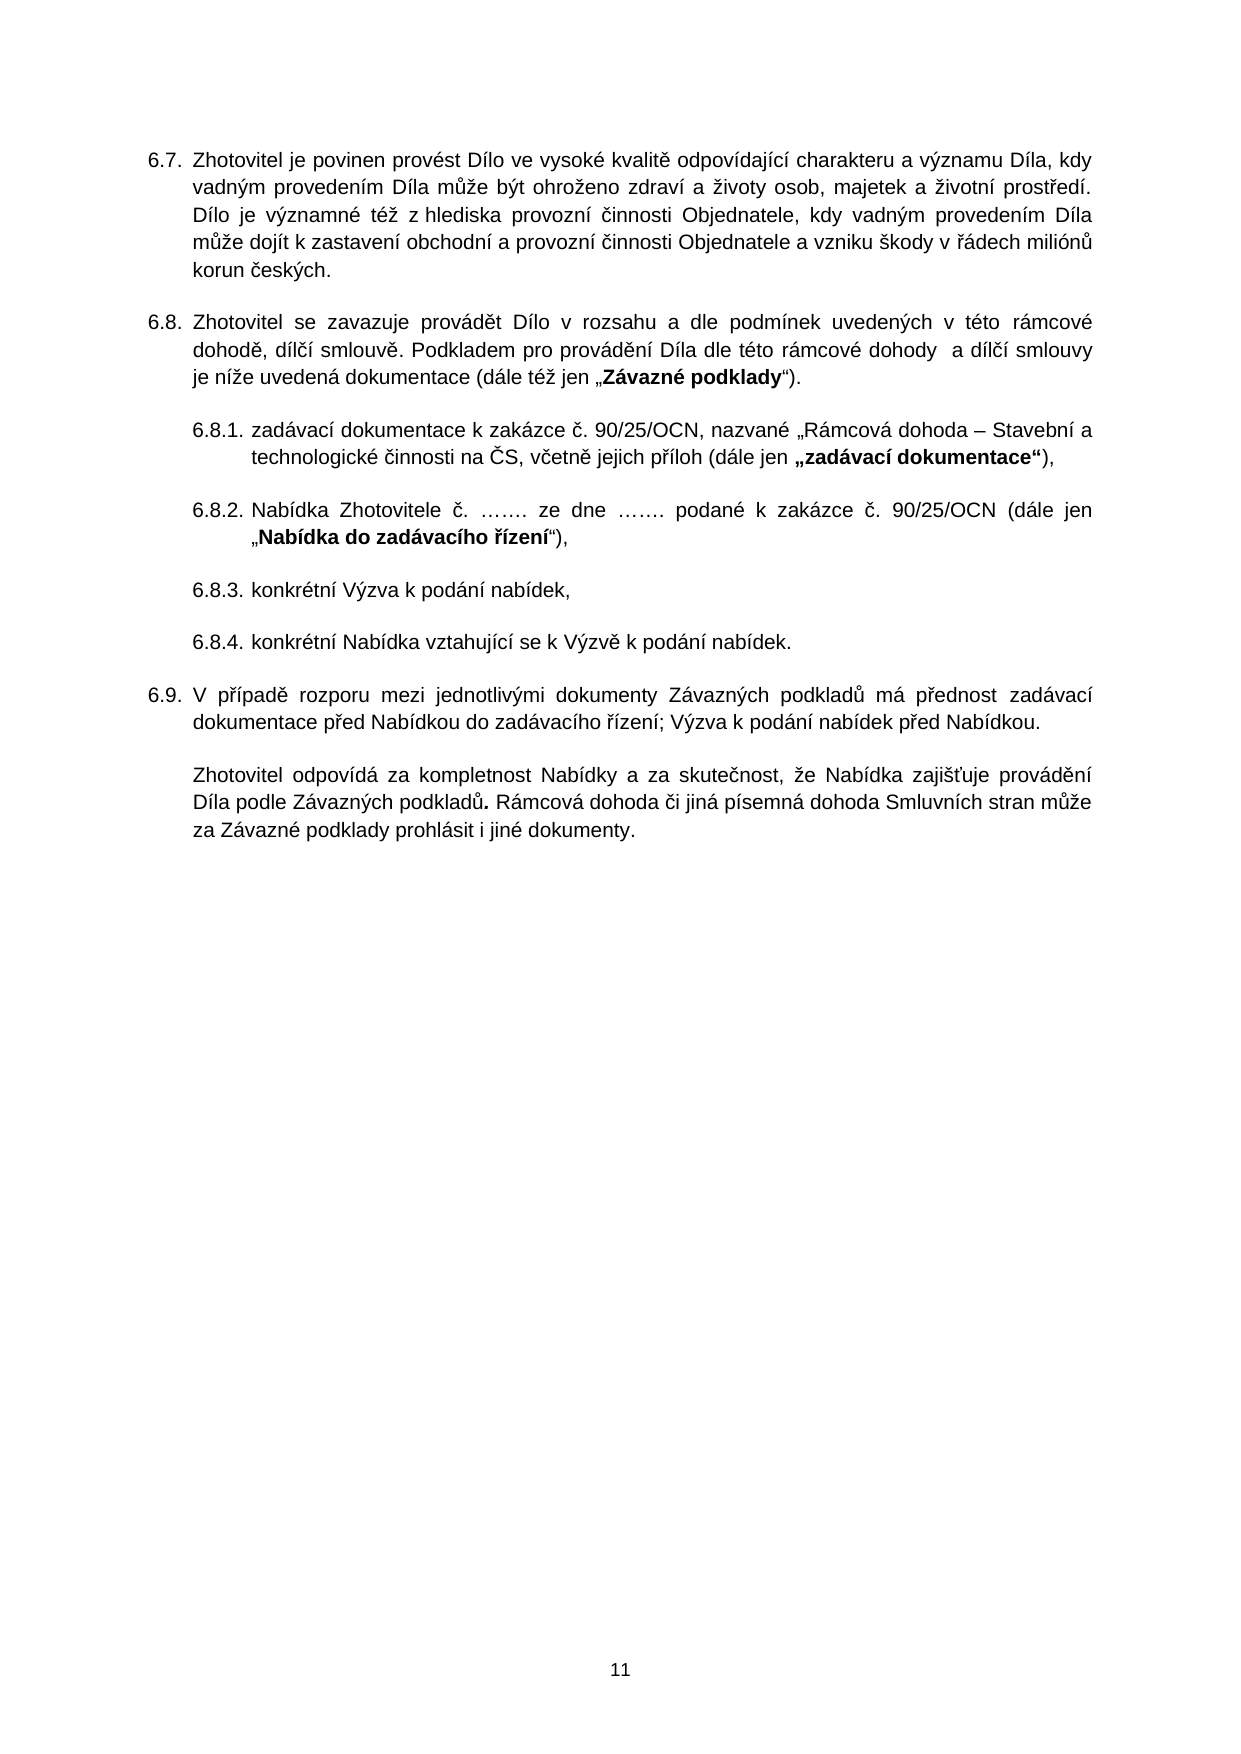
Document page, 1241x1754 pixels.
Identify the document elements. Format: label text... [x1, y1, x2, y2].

subtitle V případě rozporu mezi jednotlivými dokumenty Závazných podkladů má přednost zadávací dokumentace před Nabídkou do zadávacího řízení; Výzva k podání nabídek před Nabídkou. [148, 683, 1093, 734]
subtitle Zhotovitel je povinen provést Dílo ve vysoké kvalitě odpovídající charakteru a významu Díla, kdy vadným provedením Díla může být ohroženo zdraví a životy osob, majetek a životní prostředí. Dílo je významné též z hlediska provozní činnosti Objednatele, kdy vadným provedením Díla může dojít k zastavení obchodní a provozní činnosti Objednatele a vzniku škody v řádech miliónů korun českých. [148, 148, 1093, 282]
subtitle Nabídka Zhotovitele č. ……. ze dne ……. podané k zakázce č. 90/25/OCN (dále jen „Nabídka do zadávacího řízení“), [192, 498, 1093, 549]
subtitle konkrétní Výzva k podání nabídek, [192, 578, 1093, 602]
subtitle Zhotovitel odpovídá za kompletnost Nabídky a za skutečnost, že Nabídka zajišťuje provádění Díla podle Závazných podkladů. Rámcová dohoda či jiná písemná dohoda Smluvních stran může za Závazné podklady prohlásit i jiné dokumenty. [193, 763, 1093, 842]
subtitle Zhotovitel se zavazuje provádět Dílo v rozsahu a dle podmínek uvedených v této rámcové dohodě, dílčí smlouvě. Podkladem pro provádění Díla dle této rámcové dohody a dílčí smlouvy je níže uvedená dokumentace (dále též jen „Závazné podklady“). [148, 310, 1093, 389]
subtitle konkrétní Nabídka vztahující se k Výzvě k podání nabídek. [192, 630, 1093, 654]
subtitle zadávací dokumentace k zakázce č. 90/25/OCN, nazvané „Rámcová dohoda – Stavební a technologické činnosti na ČS, včetně jejich příloh (dále jen „zadávací dokumentace“), [192, 418, 1093, 469]
